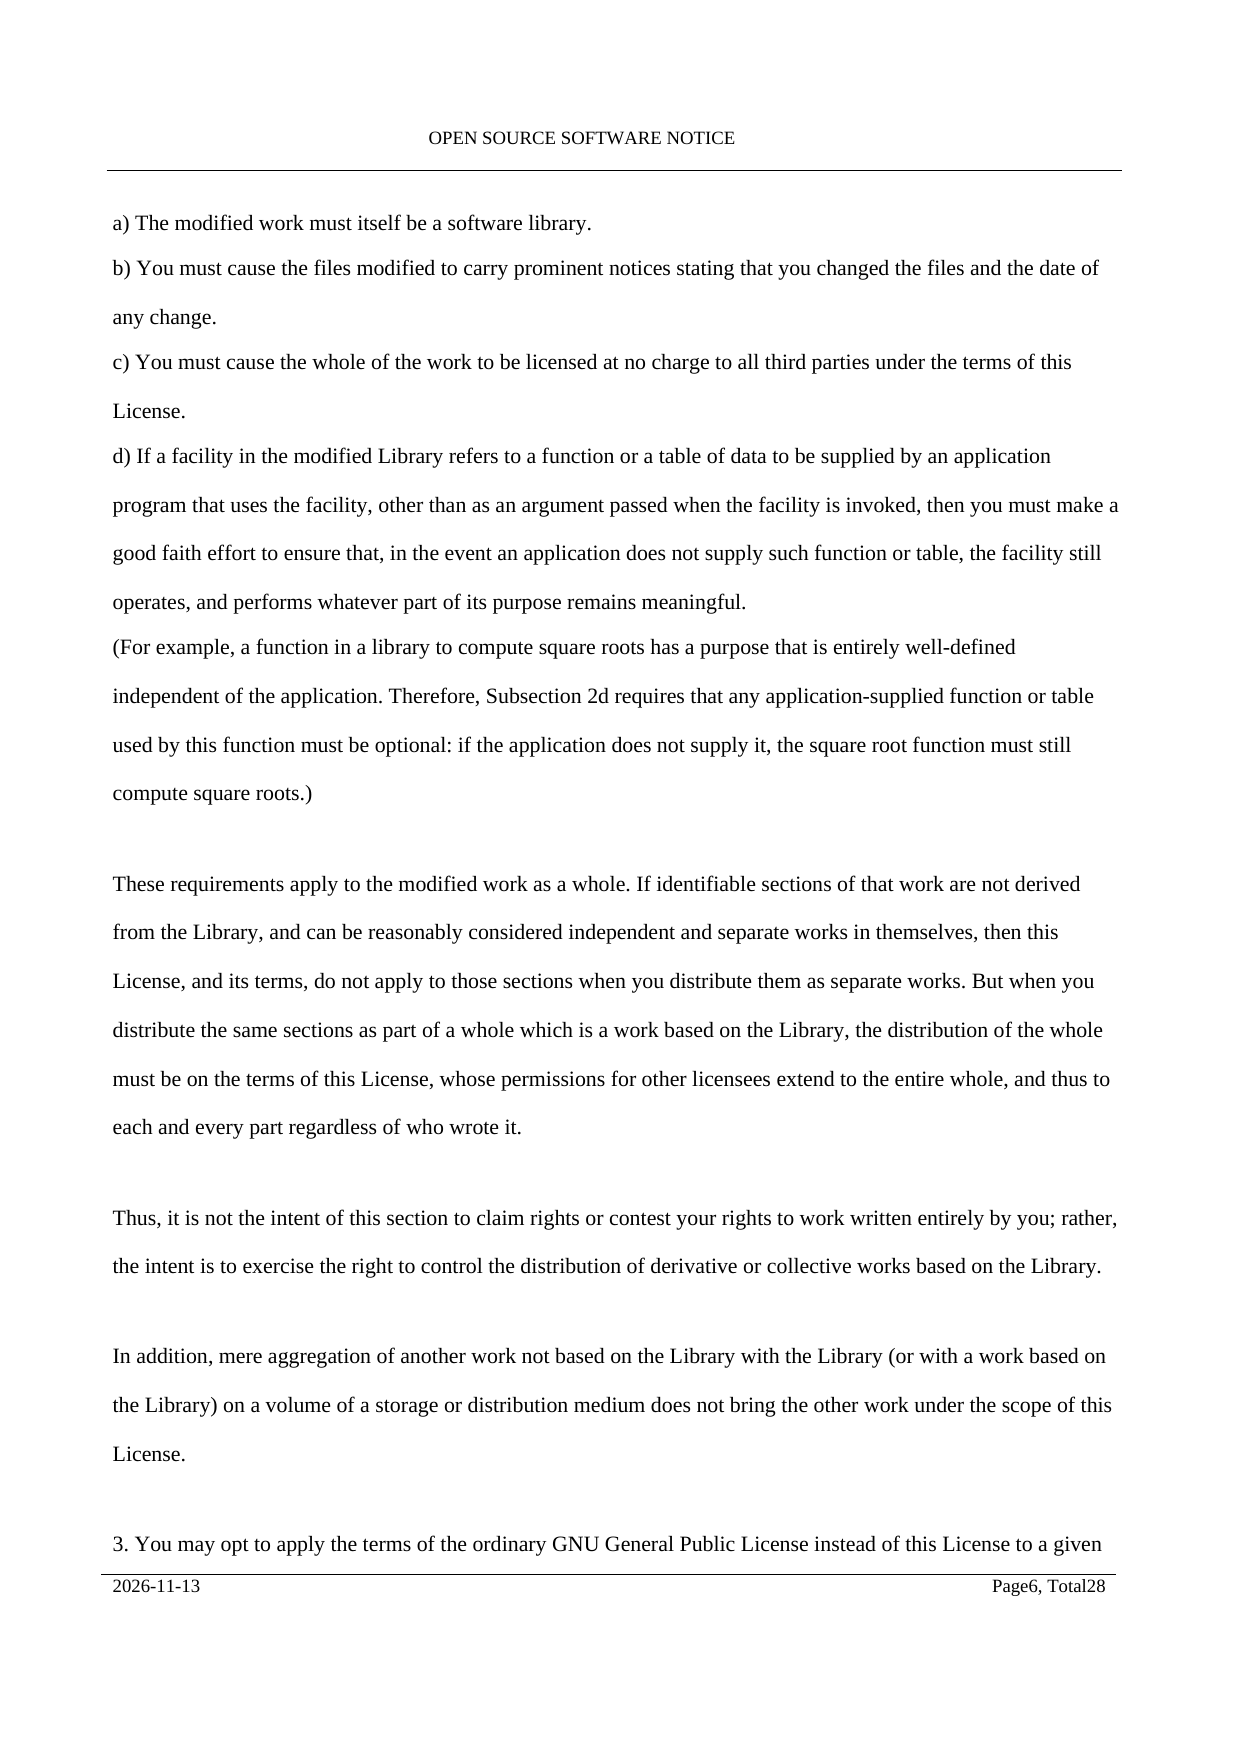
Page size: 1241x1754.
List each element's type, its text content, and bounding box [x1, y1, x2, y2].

text d) If a facility in the modified Library refers to a function or a table of data to be supplied by an application program that uses the facility, other than as an argument passed when the facility is invoked, then you must make a good faith effort to ensure that, in the event an application does not supply such function or table, the facility still operates, and performs whatever part of its purpose remains meaningful. [112, 439, 1128, 618]
text c) You must cause the whole of the work to be licensed at no charge to all third parties under the terms of this License. [112, 345, 1128, 427]
text b) You must cause the files modified to carry prominent notices stating that you changed the files and the date of any change. [112, 251, 1128, 333]
text Thus, it is not the intent of this section to claim rights or contest your rights to work written entirely by you; rather, the intent is to exercise the right to control the distribution of derivative or collective works based on the Library. [112, 1201, 1128, 1282]
text (For example, a function in a library to compute square roots has a purpose that is entirely well-defined independent of the application. Therefore, Subsection 2d requires that any application-supplied function or table used by this function must be optional: if the application does not supply it, the square root function must still compute square roots.) [112, 631, 1128, 809]
text a) The modified work must itself be a software library. [112, 206, 1128, 239]
text In addition, mere aggregation of another work not based on the Library with the Library (or with a work based on the Library) on a volume of a storage or distribution medium does not bring the other work under the scope of this License. [112, 1340, 1128, 1470]
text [112, 1528, 1128, 1560]
text These requirements apply to the modified work as a whole. If identifiable sections of that work are not derived from the Library, and can be reasonably considered independent and separate works in themselves, then this License, and its terms, do not apply to those sections when you distribute them as separate works. But when you distribute the same sections as part of a whole which is a work based on the Library, the distribution of the whole must be on the terms of this License, whose permissions for other licensees extend to the entire whole, and thus to each and every part regardless of who wrote it. [112, 867, 1128, 1143]
